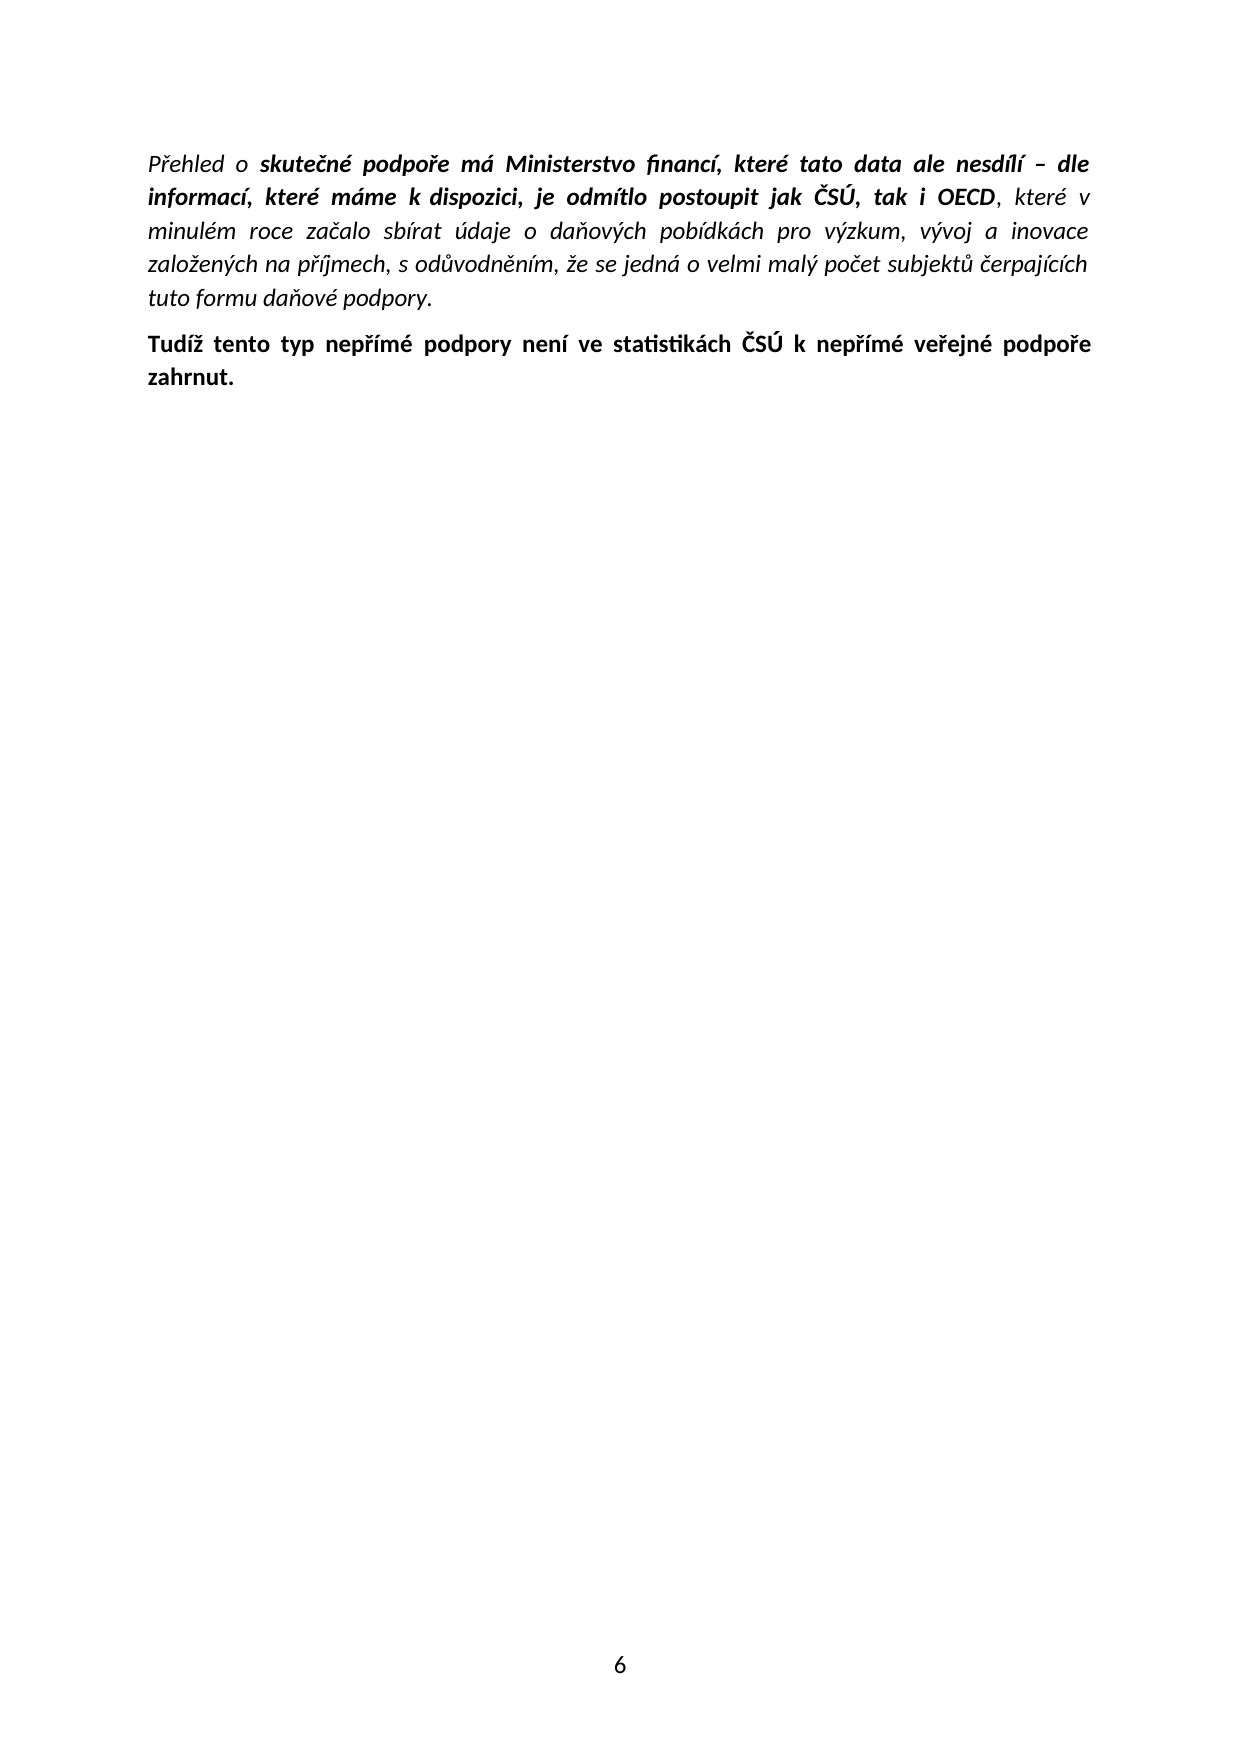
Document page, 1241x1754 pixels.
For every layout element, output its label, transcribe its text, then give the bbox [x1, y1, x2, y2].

text Přehled o skutečné podpoře má Ministerstvo financí, které tato data ale nesdílí – dle informací, které máme k dispozici, je odmítlo postoupit jak ČSÚ, tak i OECD, které v minulém roce začalo sbírat údaje o daňových pobídkách pro výzkum, vývoj a inovace založených na příjmech, s odůvodněním, že se jedná o velmi malý počet subjektů čerpajících tuto formu daňové podpory. [148, 148, 1092, 312]
text Tudíž tento typ nepřímé podpory není ve statistikách ČSÚ k nepřímé veřejné podpoře zahrnut. [148, 328, 1092, 392]
